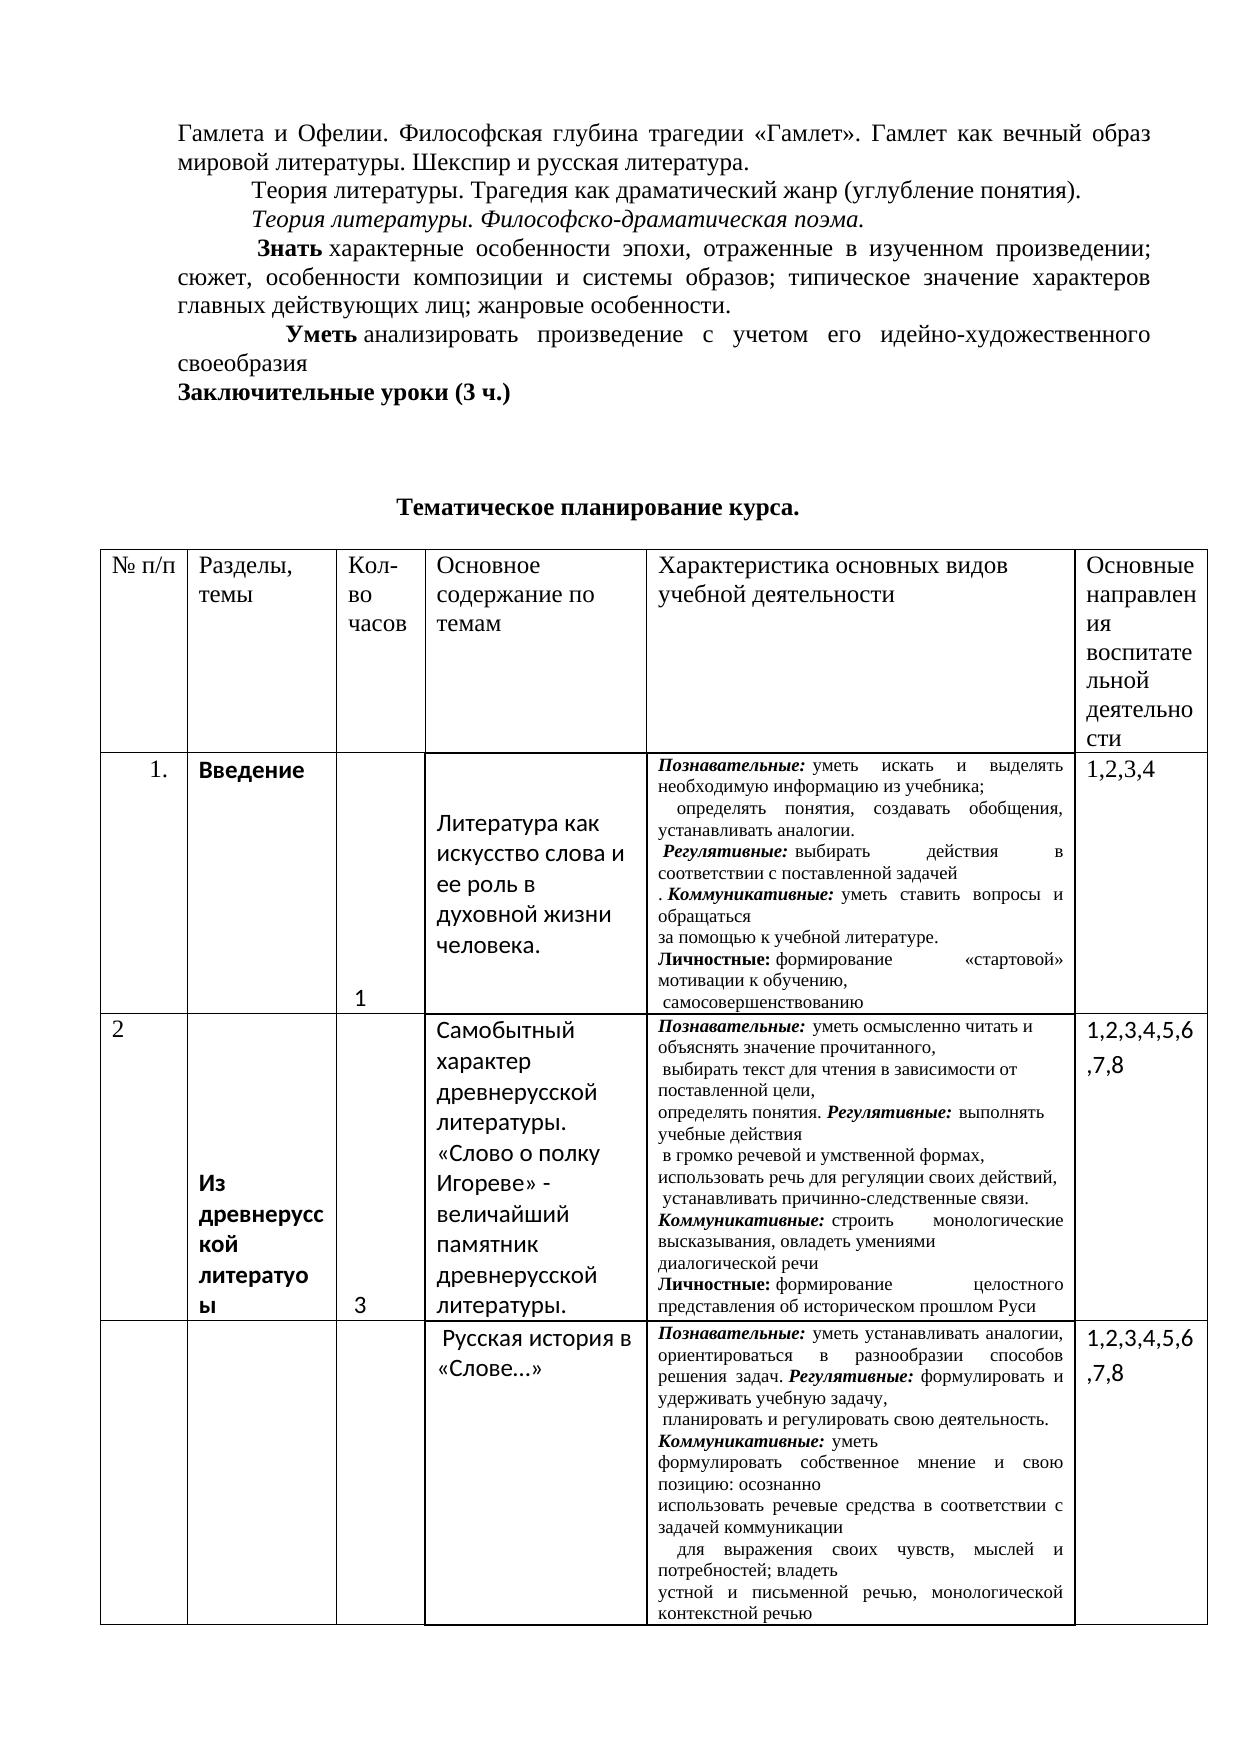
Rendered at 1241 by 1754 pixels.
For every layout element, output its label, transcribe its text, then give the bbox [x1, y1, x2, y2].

text Заключительные уроки (3 ч.) [177, 377, 1152, 406]
table_cell 3 [337, 1014, 424, 1320]
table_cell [648, 1322, 1074, 1624]
table_cell [101, 1321, 187, 1624]
table_cell [101, 753, 187, 1012]
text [177, 118, 1152, 176]
text Знать характерные особенности эпохи, отраженные в изученном произведении; сюжет, особенности композиции и системы образов; типическое значение характеров главных действующих лиц; жанровые особенности. [177, 233, 1152, 319]
table_header Кол-во часов [337, 550, 425, 752]
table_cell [426, 1322, 646, 1624]
text Тематическое планирование курса. [177, 492, 1152, 521]
table_cell 1,2,3,4,5,6,7,8 [1076, 1321, 1207, 1624]
text Уметь анализировать произведение с учетом его идейно-художественного своеобразия [177, 319, 1152, 377]
table_header Основное содержание по темам [426, 550, 646, 752]
table_cell Самобытный характер древнерусской литературы. «Слово о полку Игореве» - величайший памятник древнерусской литературы. [426, 1015, 646, 1320]
table_cell Познавательные: уметь искать и выделять необходимую информацию из учебника; определять понятия, создавать обобщения, устанавливать аналогии. Регулятивные: выбирать действия в соответствии с поставленной задачей . Коммуникативные: уметь ставить вопросы и обращаться за помощью к учебной литературе. Личностные: формирование «стартовой» мотивации к обучению, самосовершенствованию [648, 754, 1074, 1012]
table_cell Литература как искусство слова и ее роль в духовной жизни человека. [426, 754, 646, 1012]
table_cell 2 [101, 1014, 187, 1320]
table_cell [337, 1321, 424, 1624]
table_cell 1,2,3,4 [1076, 753, 1207, 1012]
table_cell 1 [337, 753, 424, 1012]
table_header Основные направления воспитательной деятельности [1076, 550, 1207, 752]
table_cell Из древнерусской литератуоы [188, 1014, 336, 1320]
table_header № п/п [101, 550, 187, 752]
table_cell Введение [188, 753, 336, 1012]
text Теория литературы. Философско-драматическая поэма. [177, 204, 1152, 233]
table_header Характеристика основных видов учебной деятельности [647, 550, 1074, 752]
table_cell Познавательные: уметь осмысленно читать и объяснять значение прочитанного, выбирать текст для чтения в зависимости от поставленной цели, определять понятия. Регулятивные: выполнять учебные действия в громко речевой и умственной формах, использовать речь для регуляции своих действий, устанавливать причинно-следственные связи. Коммуникативные: строить монологические высказывания, овладеть умениями диалогической речи Личностные: формирование целостного представления об историческом прошлом Руси [648, 1015, 1074, 1320]
text Теория литературы. Трагедия как драматический жанр (углубление понятия). [177, 176, 1152, 204]
table_cell [188, 1321, 336, 1624]
table_header Разделы, темы [188, 550, 336, 752]
table_cell 1,2,3,4,5,6,7,8 [1076, 1014, 1207, 1320]
